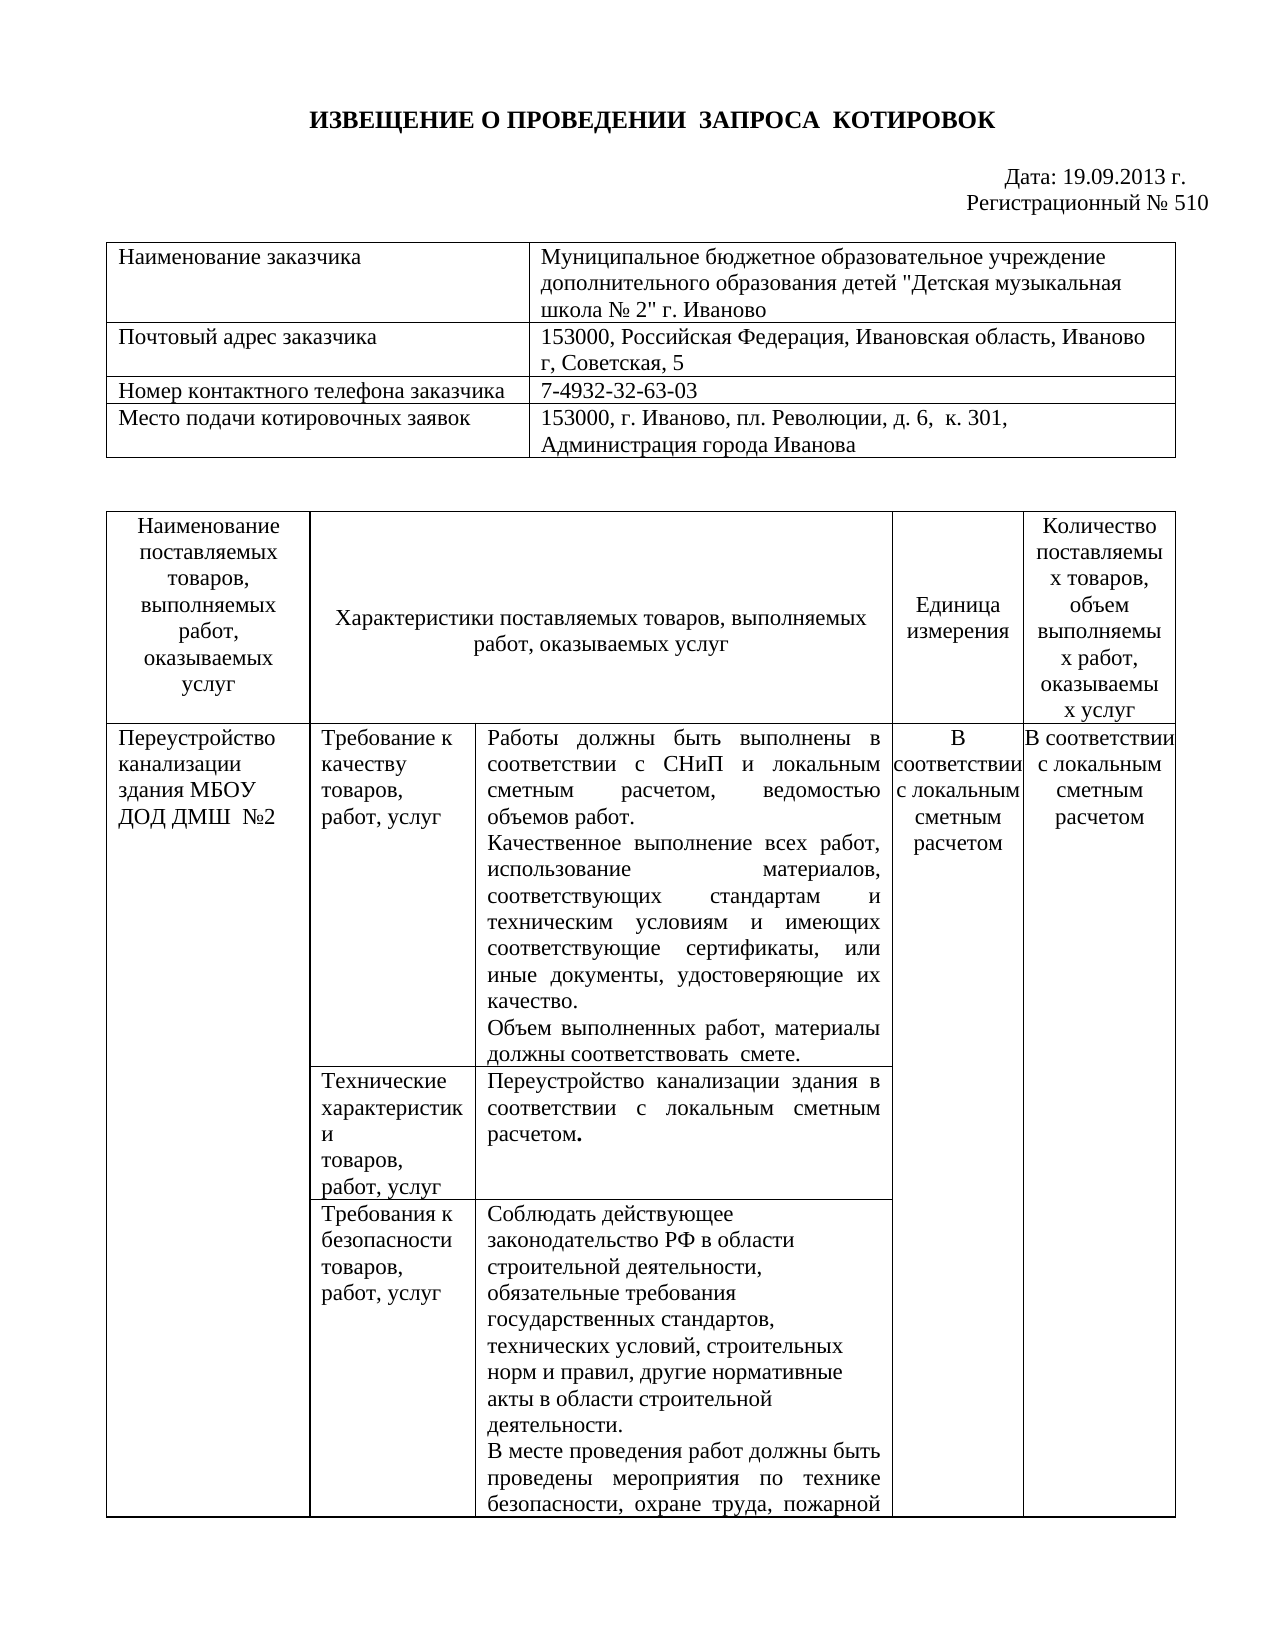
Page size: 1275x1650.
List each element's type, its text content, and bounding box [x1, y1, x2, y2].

table_header Наименование заказчика [107, 243, 529, 322]
table_cell Работы должны быть выполнены в соответствии с СНиП и локальным сметным расчетом, ведомостью объемов работ. Качественное выполнение всех работ, использование материалов, соответствующих стандартам и техническим условиям и имеющих соответствующие сертификаты, или иные документы, удостоверяющие их качество. Объем выполненных работ, материалы должны соответствовать смете. [476, 724, 892, 1066]
table_cell В соответствии с локальным сметным расчетом [1024, 724, 1175, 1516]
table_cell Технические характеристики товаров, работ, услуг [311, 1067, 475, 1199]
table_header Количество поставляемых товаров, объем выполняемых работ, оказываемых услуг [1024, 512, 1175, 723]
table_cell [311, 1200, 475, 1516]
table_header Единица измерения [893, 512, 1023, 723]
table_cell 7-4932-32-63-03 [530, 377, 1175, 403]
table_header Характеристики поставляемых товаров, выполняемых работ, оказываемых услуг [311, 512, 892, 723]
table_cell Номер контактного телефона заказчика [107, 377, 529, 403]
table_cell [476, 1200, 892, 1516]
text Регистрационный № 510 [118, 189, 1208, 216]
table_header Наименование поставляемых товаров, выполняемых работ, оказываемых услуг [107, 512, 309, 723]
text Дата: 19.09.2013 г. [118, 163, 1186, 189]
table_cell . Иваново, пл. Революции, д. 6, к. 301, Администрация города Иванова [530, 404, 1175, 457]
table_header Муниципальное бюджетное образовательное учреждение дополнительного образования детей "Детская музыкальная школа № 2" г. Иваново [530, 243, 1175, 322]
table_cell Требование к качеству товаров, работ, услуг [311, 724, 475, 1066]
table_cell 153000, Российская Федерация, Ивановская область, Иваново г, Советская, 5 [530, 323, 1175, 376]
table_cell Место подачи котировочных заявок [107, 404, 529, 457]
table_cell Переустройство канализации здания МБОУ ДОД ДМШ №2 [107, 724, 309, 1516]
table_cell Переустройство канализации здания в соответствии с локальным сметным расчетом. [476, 1067, 892, 1199]
text Извещение о проведении запроса котировок [118, 105, 1186, 134]
table_cell Почтовый адрес заказчика [107, 323, 529, 376]
table_cell В соответствии с локальным сметным расчетом [893, 724, 1023, 1516]
